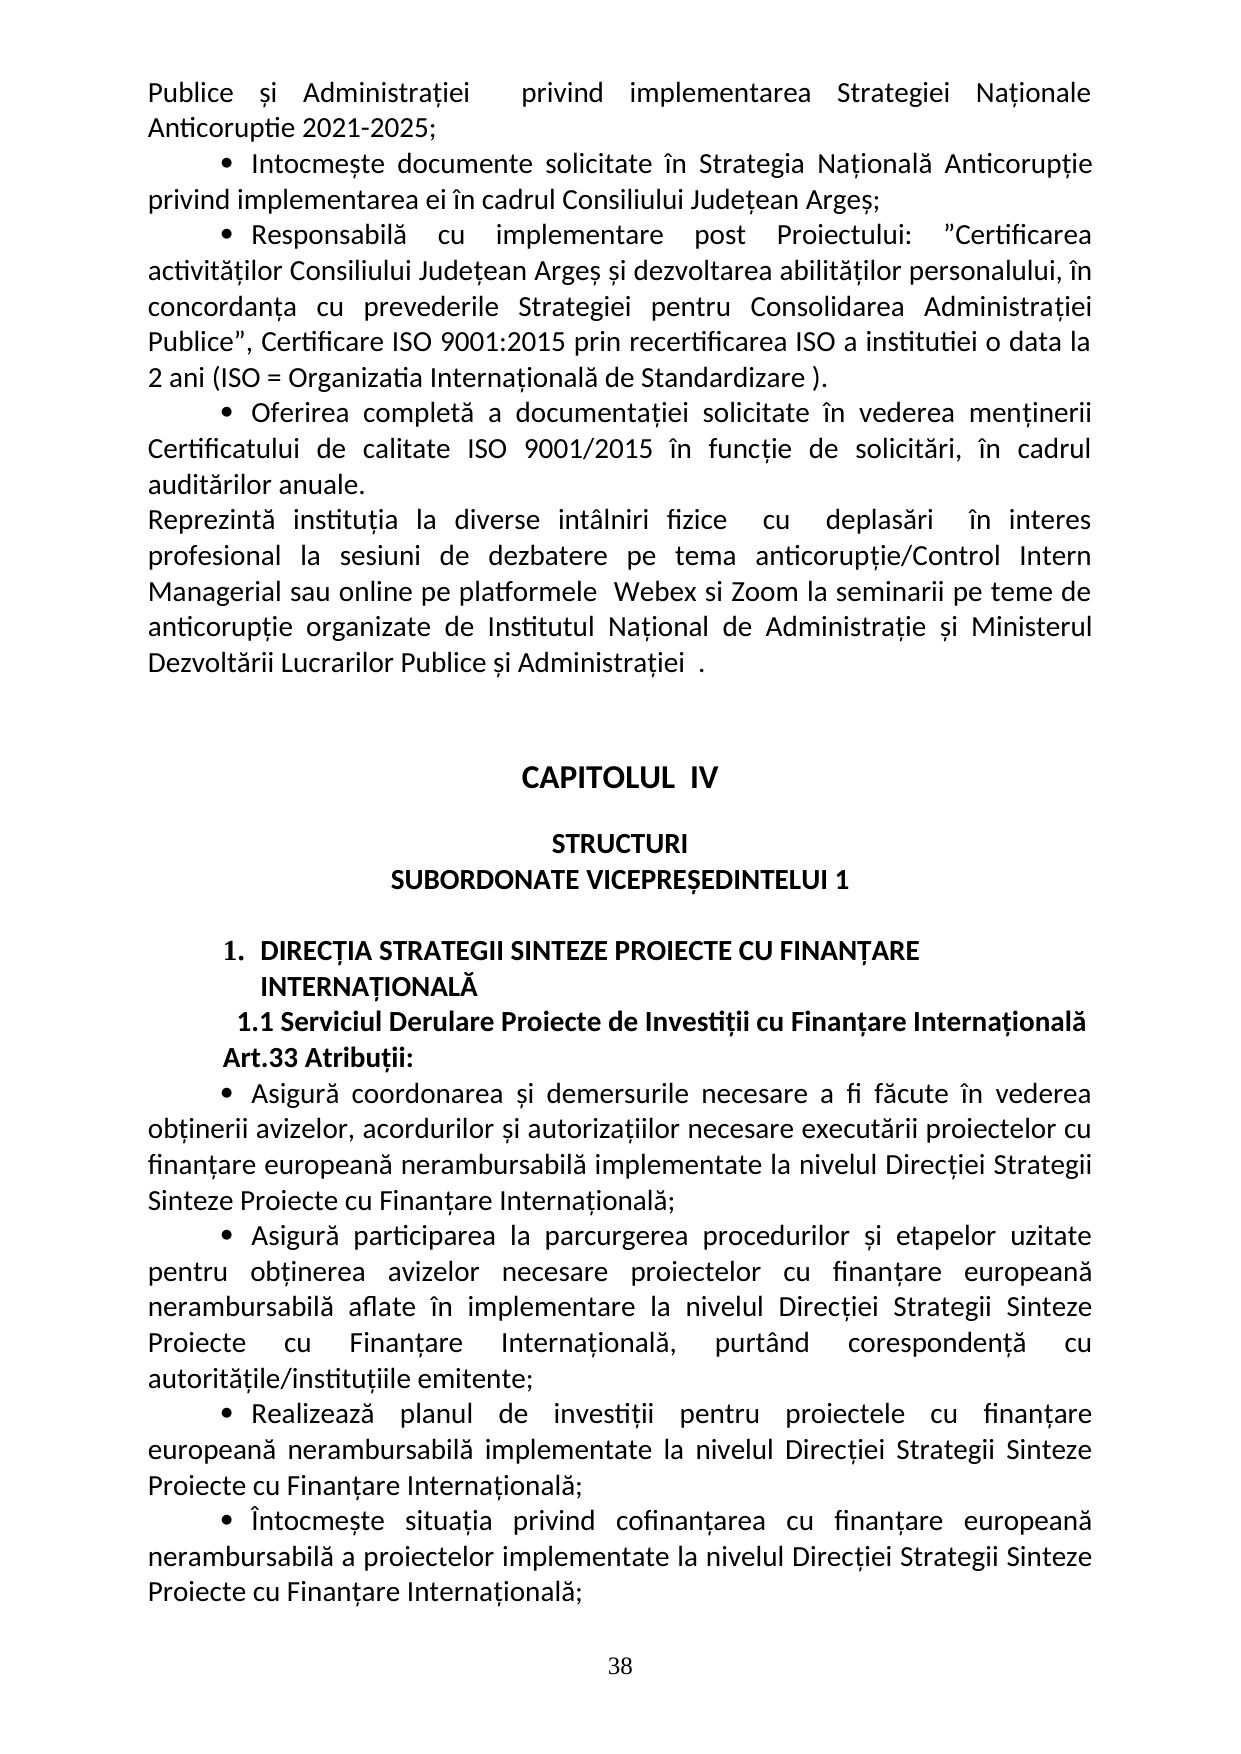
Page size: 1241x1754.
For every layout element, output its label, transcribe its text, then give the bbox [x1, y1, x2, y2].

list Responsabilă cu implementare post Proiectului: ”Certificarea activităților Consiliului Județean Argeș și dezvoltarea abilităților personalului, în concordanța cu prevederile Strategiei pentru Consolidarea Administrației Publice”, Certificare ISO 9001:2015 prin recertificarea ISO a institutiei o data la 2 ani (ISO = Organizatia Internațională de Standardizare ). [148, 216, 1092, 394]
text CAPITOLUL IV [148, 756, 1092, 797]
text STRUCTURI [148, 825, 1092, 861]
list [148, 74, 1092, 145]
list Realizează planul de investiții pentru proiectele cu finanțare europeană nerambursabilă implementate la nivelul Direcției Strategii Sinteze Proiecte cu Finanțare Internațională; [148, 1395, 1092, 1502]
text SUBORDONATE VICEPREŞEDINTELUI 1 [148, 861, 1092, 897]
list Asigură coordonarea și demersurile necesare a fi făcute în vederea obținerii avizelor, acordurilor și autorizațiilor necesare executării proiectelor cu finanțare europeană nerambursabilă implementate la nivelul Direcției Strategii Sinteze Proiecte cu Finanțare Internațională; [148, 1075, 1092, 1217]
list Întocmeşte situaţia privind cofinanţarea cu finanțare europeană nerambursabilă a proiectelor implementate la nivelul Direcției Strategii Sinteze Proiecte cu Finanțare Internațională; [148, 1502, 1092, 1609]
list Oferirea completă a documentației solicitate în vederea menținerii Certificatului de calitate ISO 9001/2015 în funcție de solicitări, în cadrul auditărilor anuale. [148, 394, 1092, 501]
text Art.33 Atribuţii: [223, 1039, 1092, 1075]
text Reprezintă instituția la diverse intâlniri fizice cu deplasări în interes profesional la sesiuni de dezbatere pe tema anticorupție/Control Intern Managerial sau online pe platformele Webex si Zoom la seminarii pe teme de anticorupție organizate de Institutul Național de Administrație și Ministerul Dezvoltării Lucrarilor Publice şi Administraţiei . [148, 501, 1092, 679]
list Asigură participarea la parcurgerea procedurilor şi etapelor uzitate pentru obţinerea avizelor necesare proiectelor cu finanțare europeană nerambursabilă aflate în implementare la nivelul Direcției Strategii Sinteze Proiecte cu Finanțare Internațională, purtând corespondenţă cu autorităţile/instituţiile emitente; [148, 1217, 1092, 1395]
list DIRECŢIA STRATEGII SINTEZE PROIECTE CU FINANŢARE INTERNAŢIONALĂ [223, 932, 1092, 1003]
text 1.1 Serviciul Derulare Proiecte de Investiţii cu Finanţare Internaţională [236, 1003, 1092, 1039]
list Intocmește documente solicitate în Strategia Națională Anticorupție privind implementarea ei în cadrul Consiliului Județean Argeș; [148, 145, 1092, 216]
